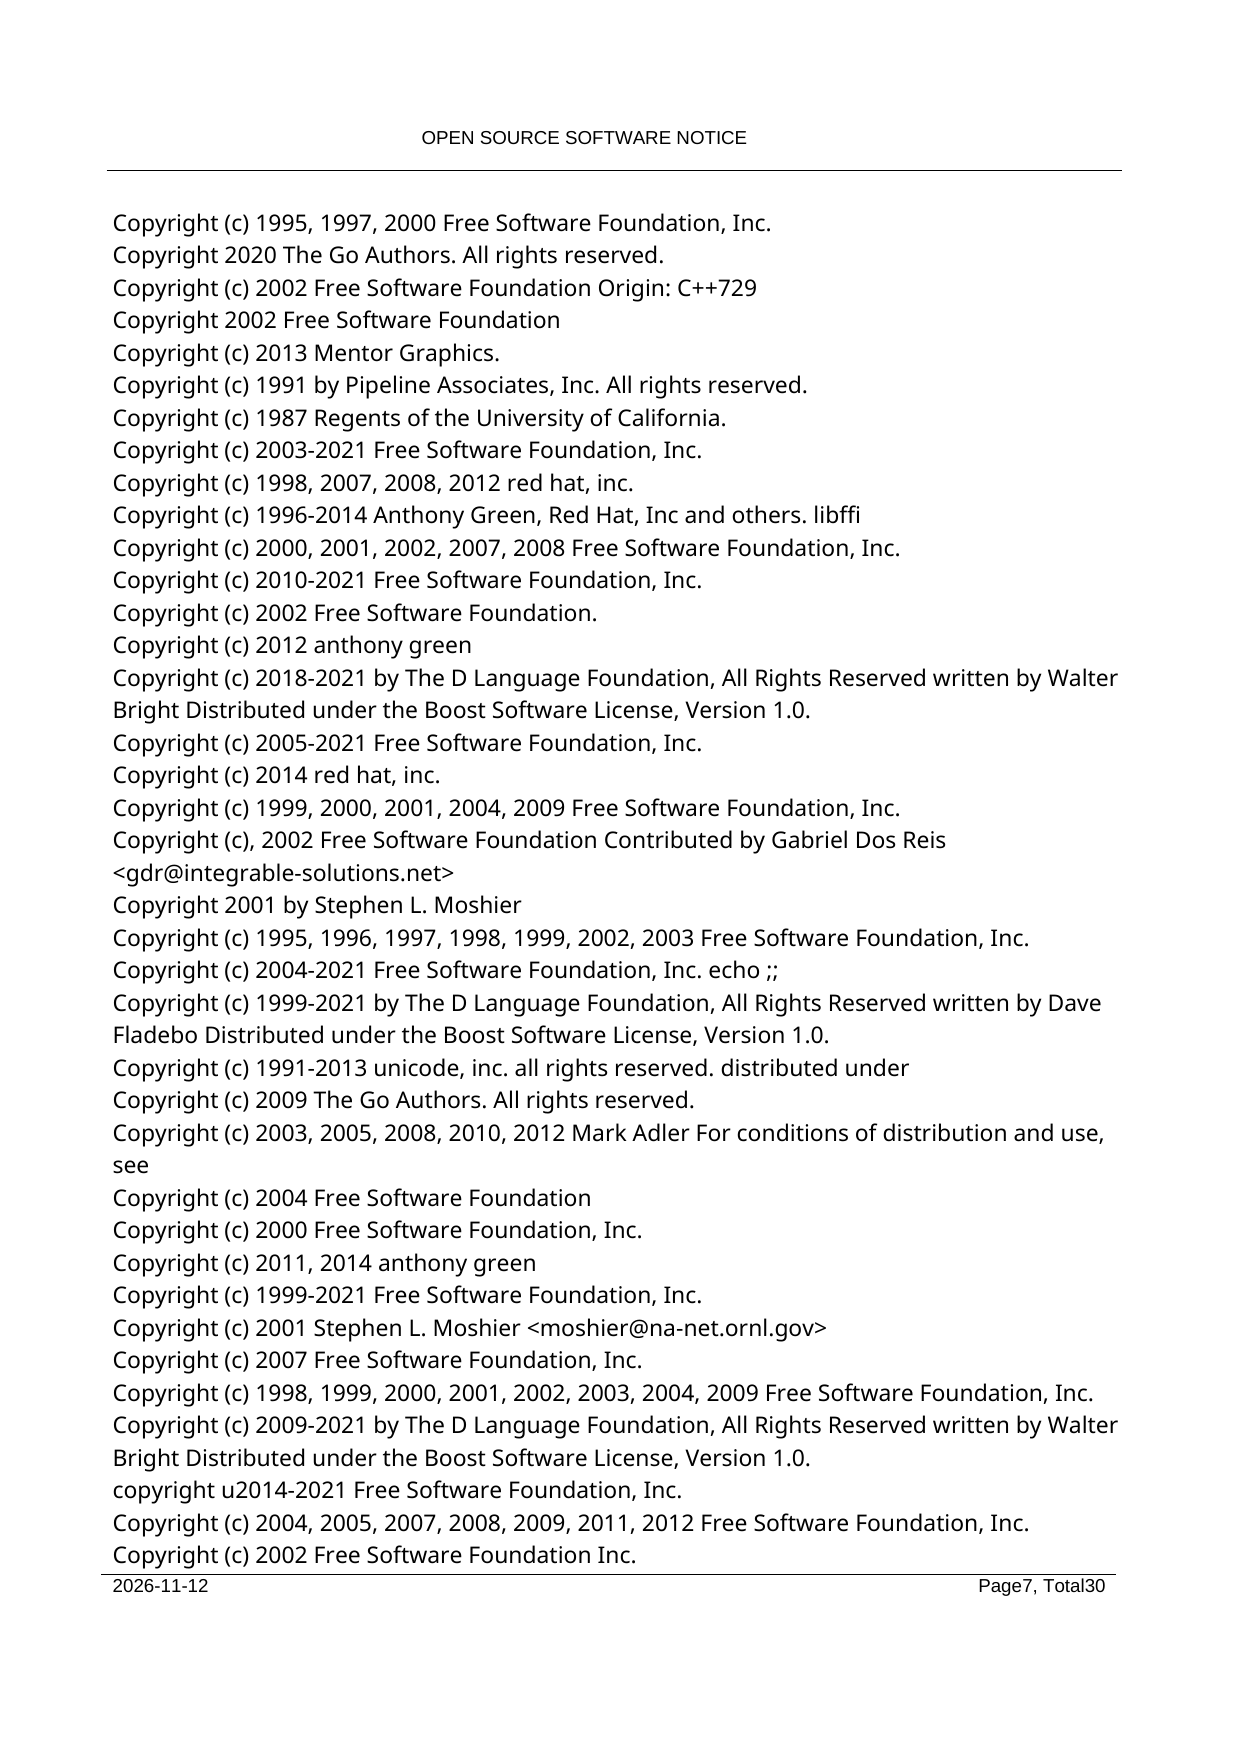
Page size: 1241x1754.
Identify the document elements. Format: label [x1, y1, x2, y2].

text [112, 206, 1128, 1571]
